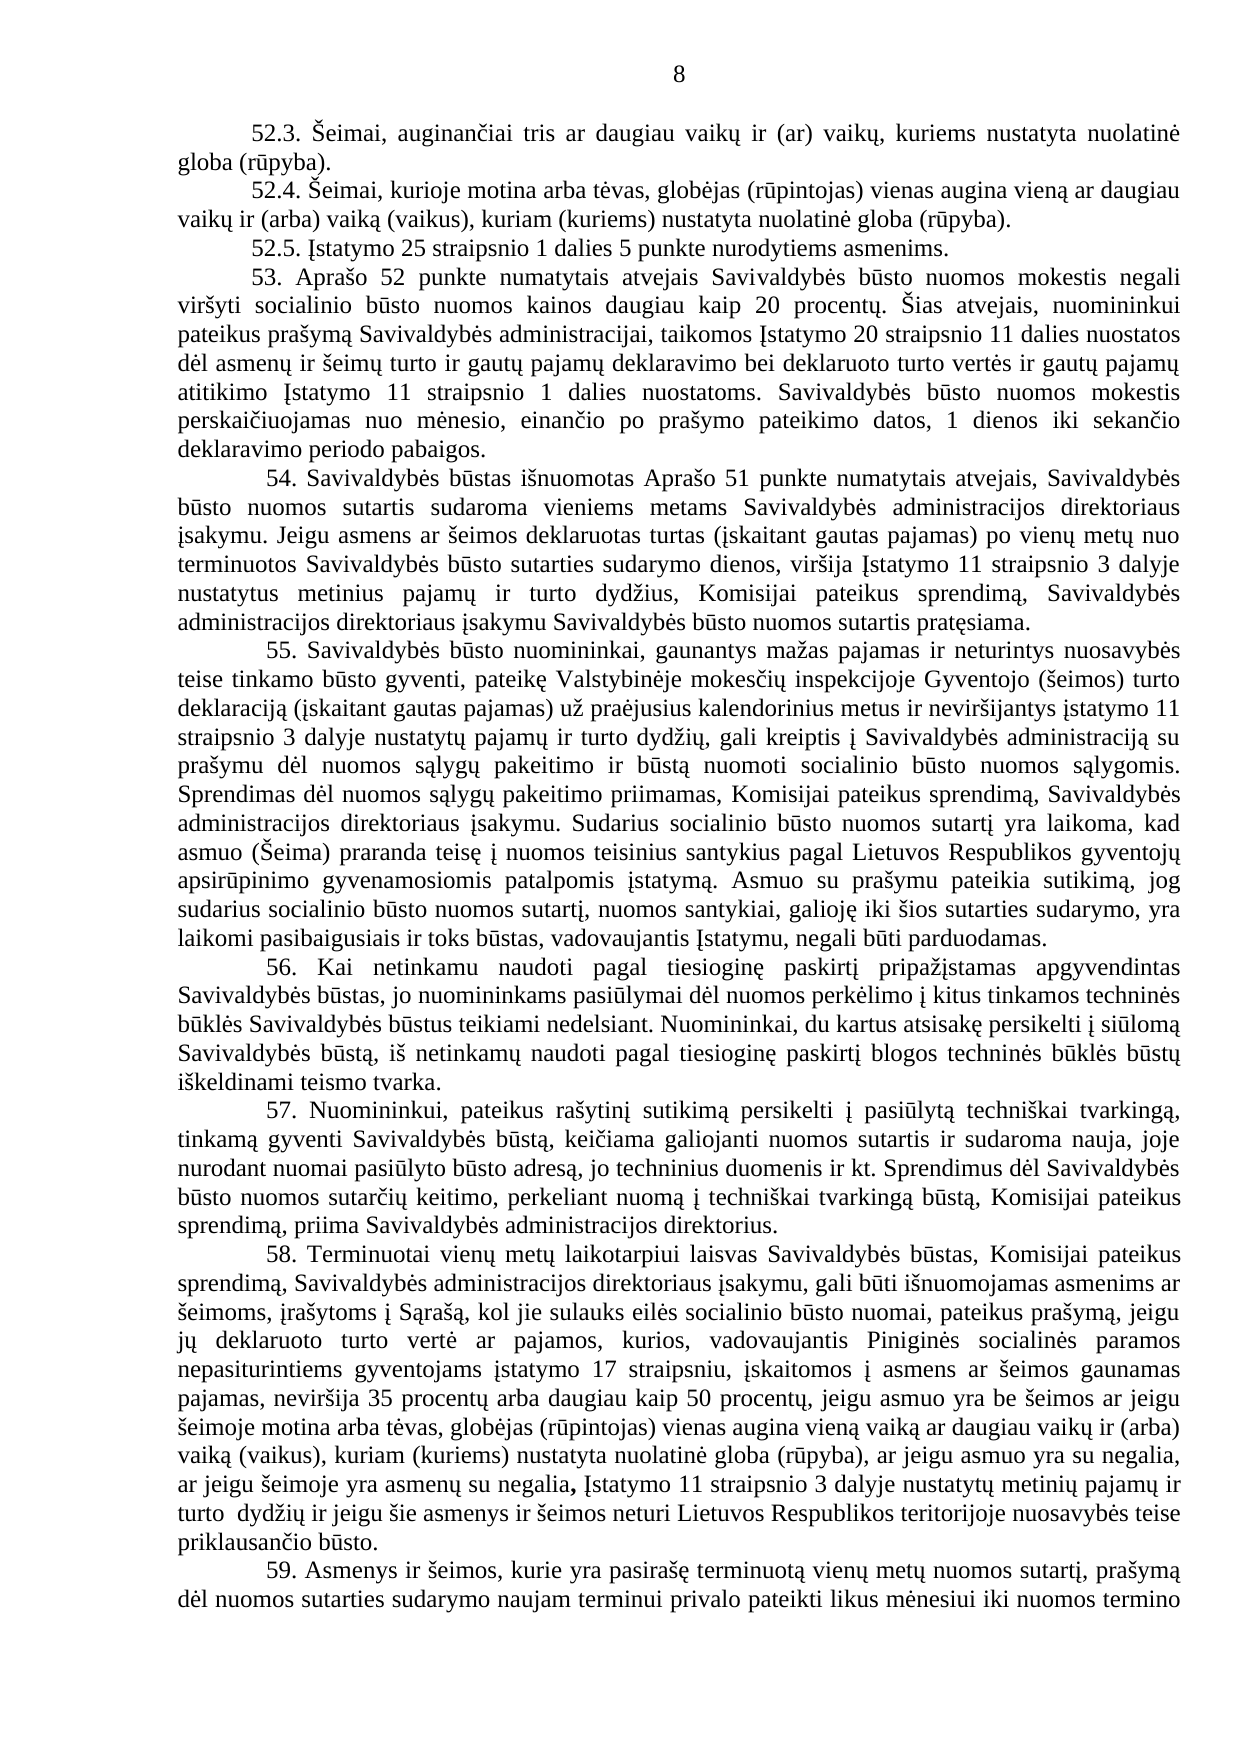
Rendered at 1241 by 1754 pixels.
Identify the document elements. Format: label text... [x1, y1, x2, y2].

text 55. Savivaldybės būsto nuomininkai, gaunantys mažas pajamas ir neturintys nuosavybės teise tinkamo būsto gyventi, pateikę Valstybinėje mokesčių inspekcijoje Gyventojo (šeimos) turto deklaraciją (įskaitant gautas pajamas) už praėjusius kalendorinius metus ir neviršijantys įstatymo 11 straipsnio 3 dalyje nustatytų pajamų ir turto dydžių, gali kreiptis į Savivaldybės administraciją su prašymu dėl nuomos sąlygų pakeitimo ir būstą nuomoti socialinio būsto nuomos sąlygomis. Sprendimas dėl nuomos sąlygų pakeitimo priimamas, Komisijai pateikus sprendimą, Savivaldybės administracijos direktoriaus įsakymu. Sudarius socialinio būsto nuomos sutartį yra laikoma, kad asmuo (Šeima) praranda teisę į nuomos teisinius santykius pagal Lietuvos Respublikos gyventojų apsirūpinimo gyvenamosiomis patalpomis įstatymą. Asmuo su prašymu pateikia sutikimą, jog sudarius socialinio būsto nuomos sutartį, nuomos santykiai, galioję iki šios sutarties sudarymo, yra laikomi pasibaigusiais ir toks būstas, vadovaujantis Įstatymu, negali būti parduodamas. [177, 636, 1181, 952]
text 57. Nuomininkui, pateikus rašytinį sutikimą persikelti į pasiūlytą techniškai tvarkingą, tinkamą gyventi Savivaldybės būstą, keičiama galiojanti nuomos sutartis ir sudaroma nauja, joje nurodant nuomai pasiūlyto būsto adresą, jo techninius duomenis ir kt. Sprendimus dėl Savivaldybės būsto nuomos sutarčių keitimo, perkeliant nuomą į techniškai tvarkingą būstą, Komisijai pateikus sprendimą, priima Savivaldybės administracijos direktorius. [177, 1096, 1181, 1239]
text 53. Aprašo 52 punkte numatytais atvejais Savivaldybės būsto nuomos mokestis negali viršyti socialinio būsto nuomos kainos daugiau kaip 20 procentų. Šias atvejais, nuomininkui pateikus prašymą Savivaldybės administracijai, taikomos Įstatymo 20 straipsnio 11 dalies nuostatos dėl asmenų ir šeimų turto ir gautų pajamų deklaravimo bei deklaruoto turto vertės ir gautų pajamų atitikimo Įstatymo 11 straipsnio 1 dalies nuostatoms. Savivaldybės būsto nuomos mokestis perskaičiuojamas nuo mėnesio, einančio po prašymo pateikimo datos, 1 dienos iki sekančio deklaravimo periodo pabaigos. [177, 262, 1181, 463]
text 56. Kai netinkamu naudoti pagal tiesioginę paskirtį pripažįstamas apgyvendintas Savivaldybės būstas, jo nuomininkams pasiūlymai dėl nuomos perkėlimo į kitus tinkamos techninės būklės Savivaldybės būstus teikiami nedelsiant. Nuomininkai, du kartus atsisakę persikelti į siūlomą Savivaldybės būstą, iš netinkamų naudoti pagal tiesioginę paskirtį blogos techninės būklės būstų iškeldinami teismo tvarka. [177, 952, 1181, 1096]
text 54. Savivaldybės būstas išnuomotas Aprašo 51 punkte numatytais atvejais, Savivaldybės būsto nuomos sutartis sudaroma vieniems metams Savivaldybės administracijos direktoriaus įsakymu. Jeigu asmens ar šeimos deklaruotas turtas (įskaitant gautas pajamas) po vienų metų nuo terminuotos Savivaldybės būsto sutarties sudarymo dienos, viršija Įstatymo 11 straipsnio 3 dalyje nustatytus metinius pajamų ir turto dydžius, Komisijai pateikus sprendimą, Savivaldybės administracijos direktoriaus įsakymu Savivaldybės būsto nuomos sutartis pratęsiama. [177, 463, 1181, 636]
text 52.5. Įstatymo 25 straipsnio 1 dalies 5 punkte nurodytiems asmenims. [177, 233, 1181, 262]
text 58. Terminuotai vienų metų laikotarpiui laisvas Savivaldybės būstas, Komisijai pateikus sprendimą, Savivaldybės administracijos direktoriaus įsakymu, gali būti išnuomojamas asmenims ar šeimoms, įrašytoms į Sąrašą, kol jie sulauks eilės socialinio būsto nuomai, pateikus prašymą, jeigu jų deklaruoto turto vertė ar pajamos, kurios, vadovaujantis Piniginės socialinės paramos nepasiturintiems gyventojams įstatymo 17 straipsniu, įskaitomos į asmens ar šeimos gaunamas pajamas, neviršija 35 procentų arba daugiau kaip 50 procentų, jeigu asmuo yra be šeimos ar jeigu šeimoje motina arba tėvas, globėjas (rūpintojas) vienas augina vieną vaiką ar daugiau vaikų ir (arba) vaiką (vaikus), kuriam (kuriems) nustatyta nuolatinė globa (rūpyba), ar jeigu asmuo yra su negalia, ar jeigu šeimoje yra asmenų su negalia, Įstatymo 11 straipsnio 3 dalyje nustatytų metinių pajamų ir turto dydžių ir jeigu šie asmenys ir šeimos neturi Lietuvos Respublikos teritorijoje nuosavybės teise priklausančio būsto. [177, 1239, 1181, 1556]
text 52.4. Šeimai, kurioje motina arba tėvas, globėjas (rūpintojas) vienas augina vieną ar daugiau vaikų ir (arba) vaiką (vaikus), kuriam (kuriems) nustatyta nuolatinė globa (rūpyba). [177, 176, 1181, 233]
text 52.3. Šeimai, auginančiai tris ar daugiau vaikų ir (ar) vaikų, kuriems nustatyta nuolatinė globa (rūpyba). [177, 118, 1181, 176]
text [177, 1556, 1181, 1613]
